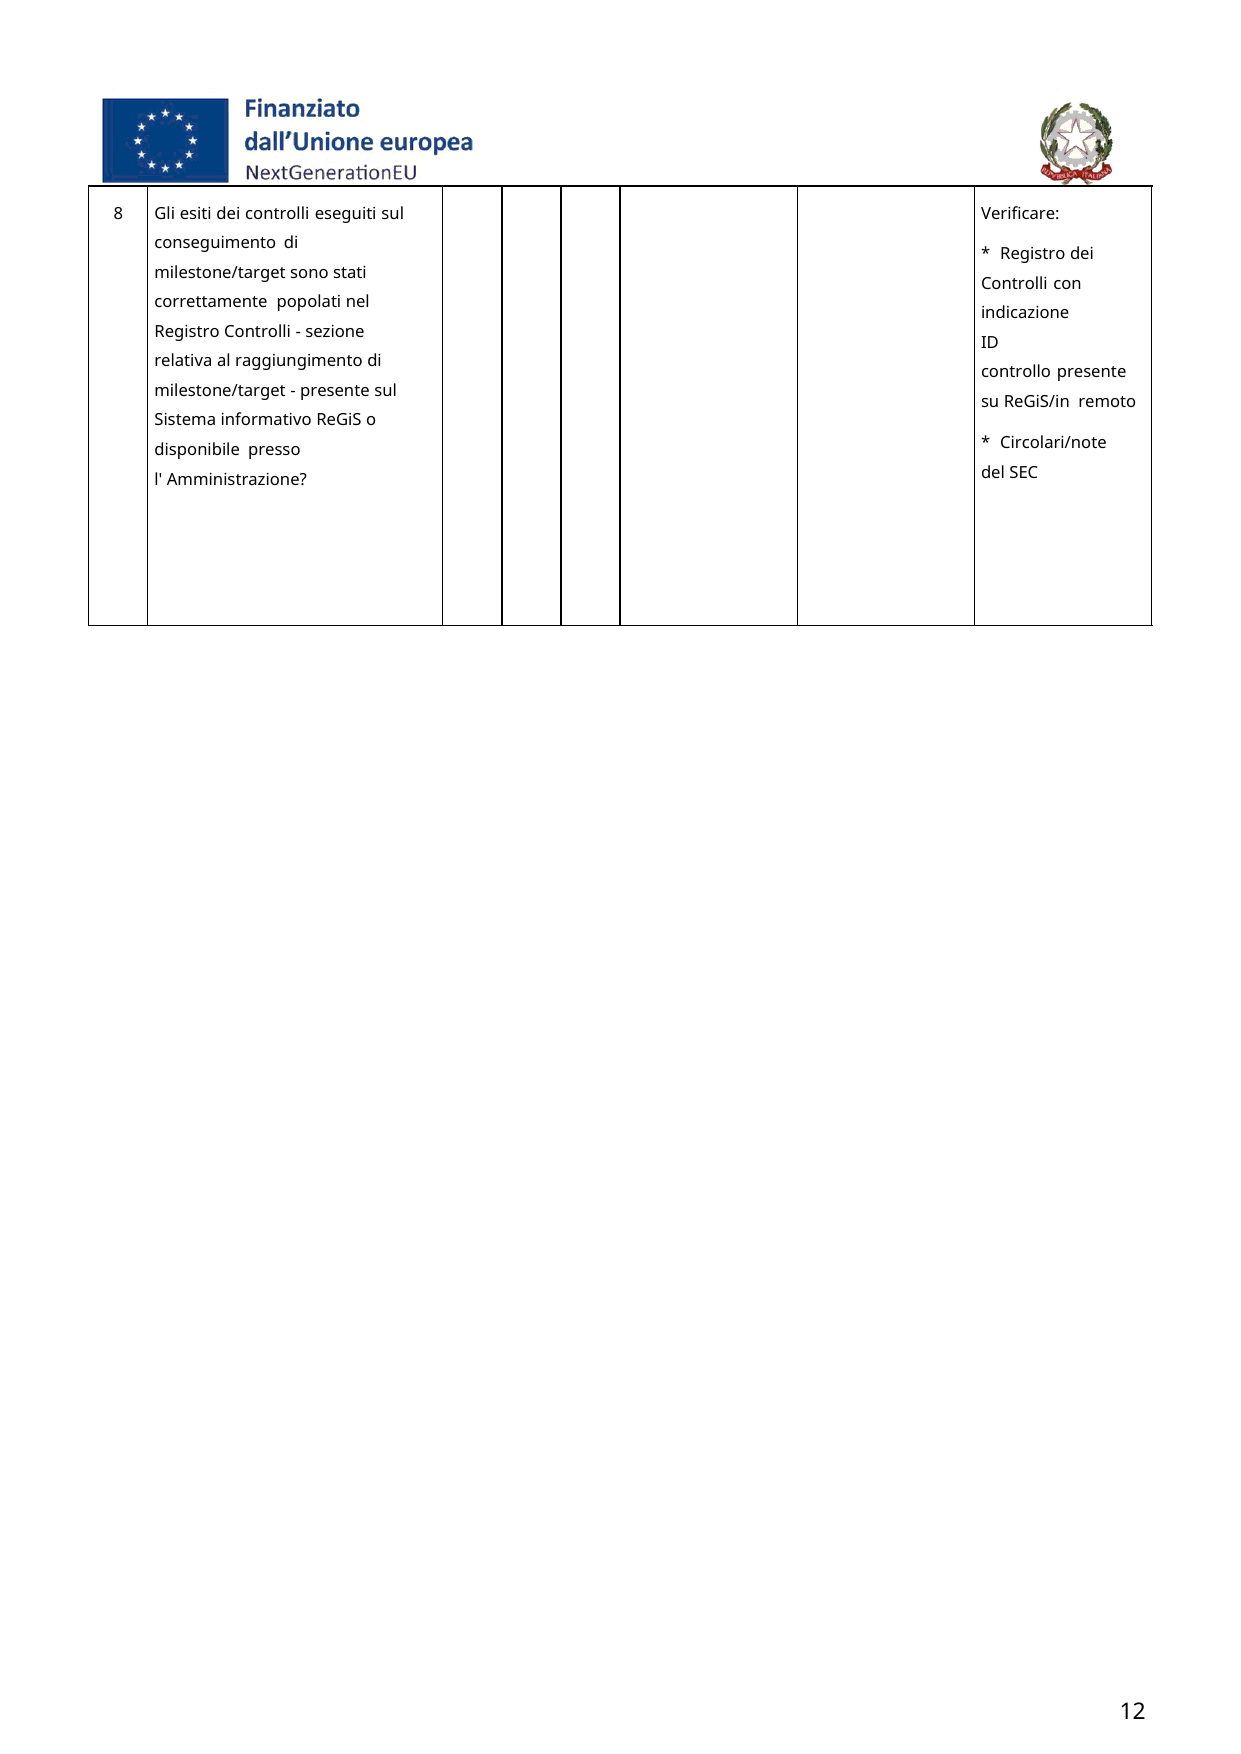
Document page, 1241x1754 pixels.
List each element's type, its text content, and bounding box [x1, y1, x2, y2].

table_cell Gli esiti dei controlli eseguiti sul conseguimento di milestone/target sono stati correttamente popolati nel Registro Controlli - sezione relativa al raggiungimento di milestone/target - presente sul Sistema informativo ReGiS o disponibile presso l' Amministrazione? [148, 187, 442, 624]
picture [1038, 88, 1127, 185]
table_cell Verificare: Registro dei Controlli con indicazione ID controllo presente su ReGiS/in remoto Circolari/note del SEC [975, 187, 1151, 624]
table_cell [503, 187, 560, 624]
table_cell 8 [89, 187, 147, 624]
table_cell [798, 187, 974, 624]
table_cell [443, 187, 501, 624]
table_cell [621, 187, 797, 624]
picture [101, 88, 474, 185]
table_cell [562, 187, 619, 624]
